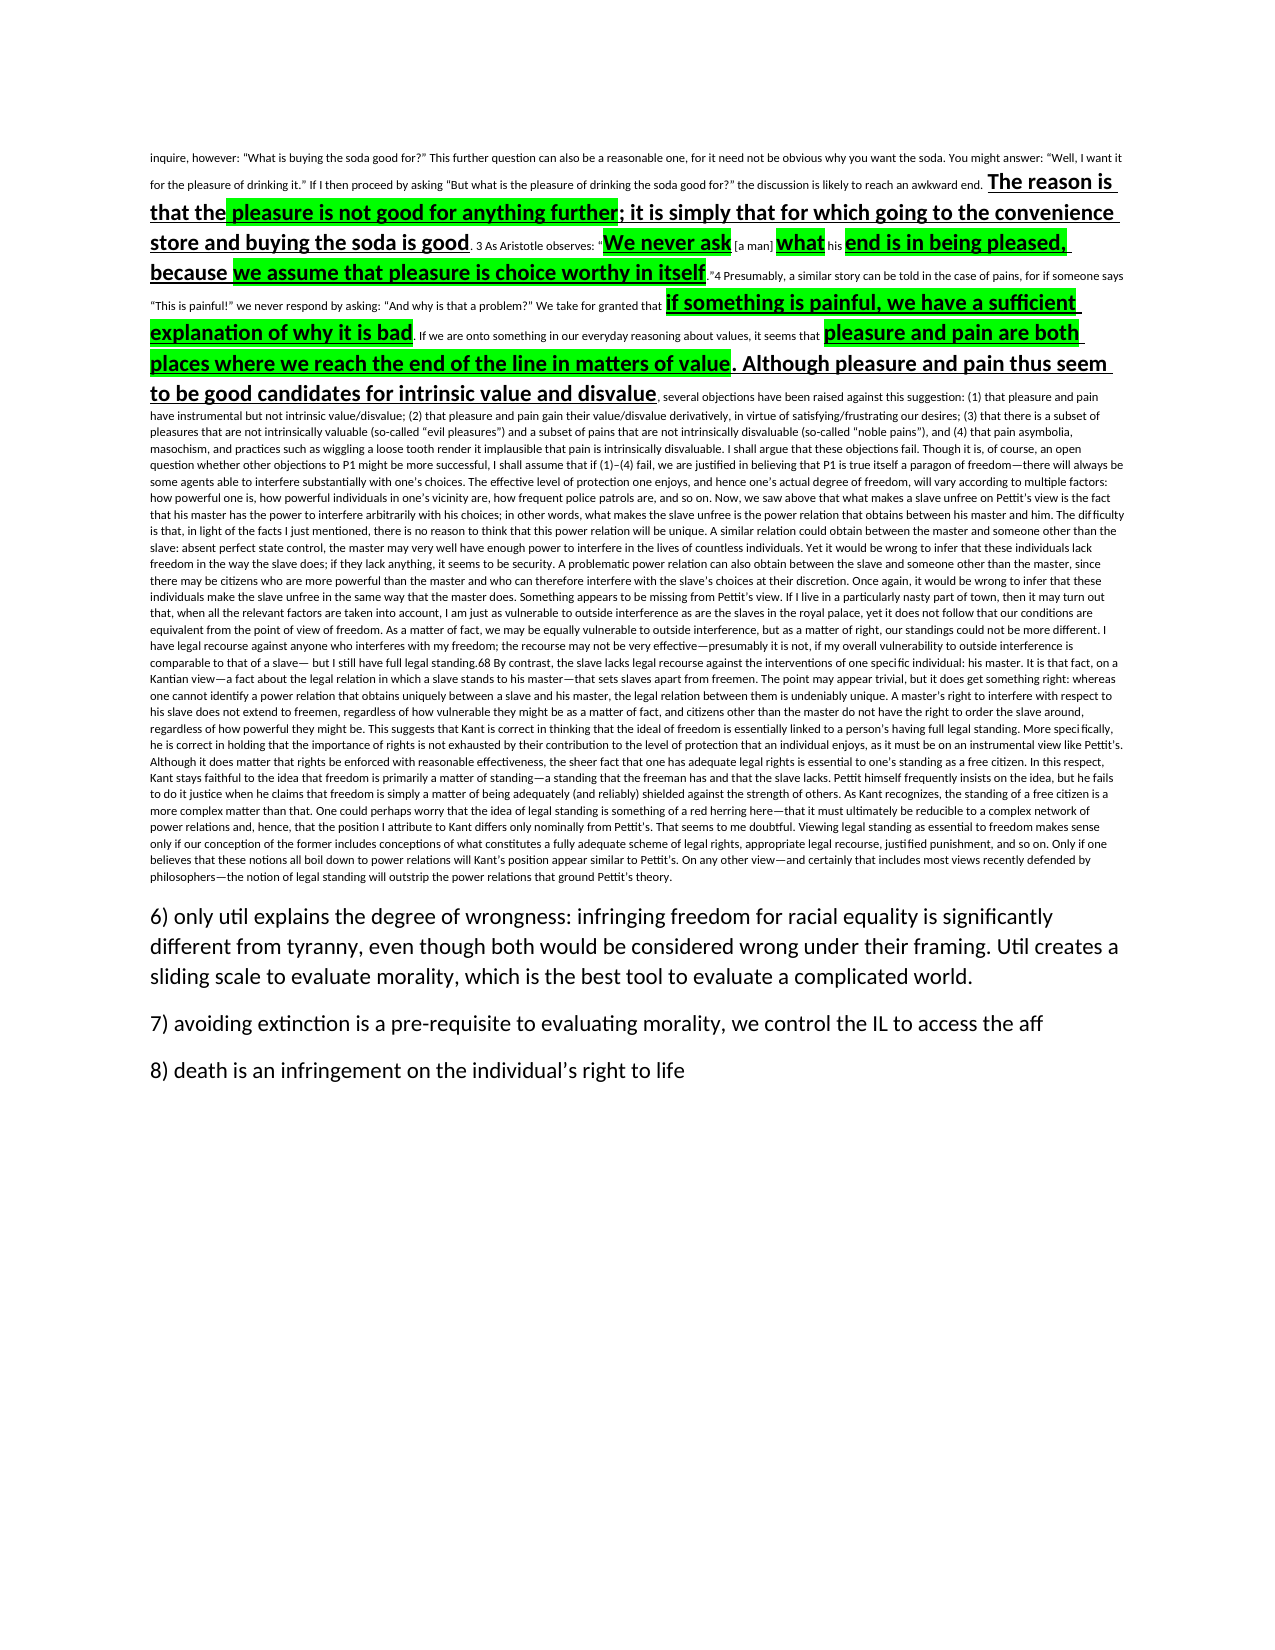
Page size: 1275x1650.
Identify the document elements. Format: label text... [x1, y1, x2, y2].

text 7) avoiding extinction is a pre-requisite to evaluating morality, we control the IL to access the aff [150, 1009, 1125, 1037]
text 6) only util explains the degree of wrongness: infringing freedom for racial equality is significantly different from tyranny, even though both would be considered wrong under their framing. Util creates a sliding scale to evaluate morality, which is the best tool to evaluate a complicated world. [150, 902, 1125, 991]
text 8) death is an infringement on the individual’s right to life [150, 1056, 1125, 1084]
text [150, 150, 1125, 884]
